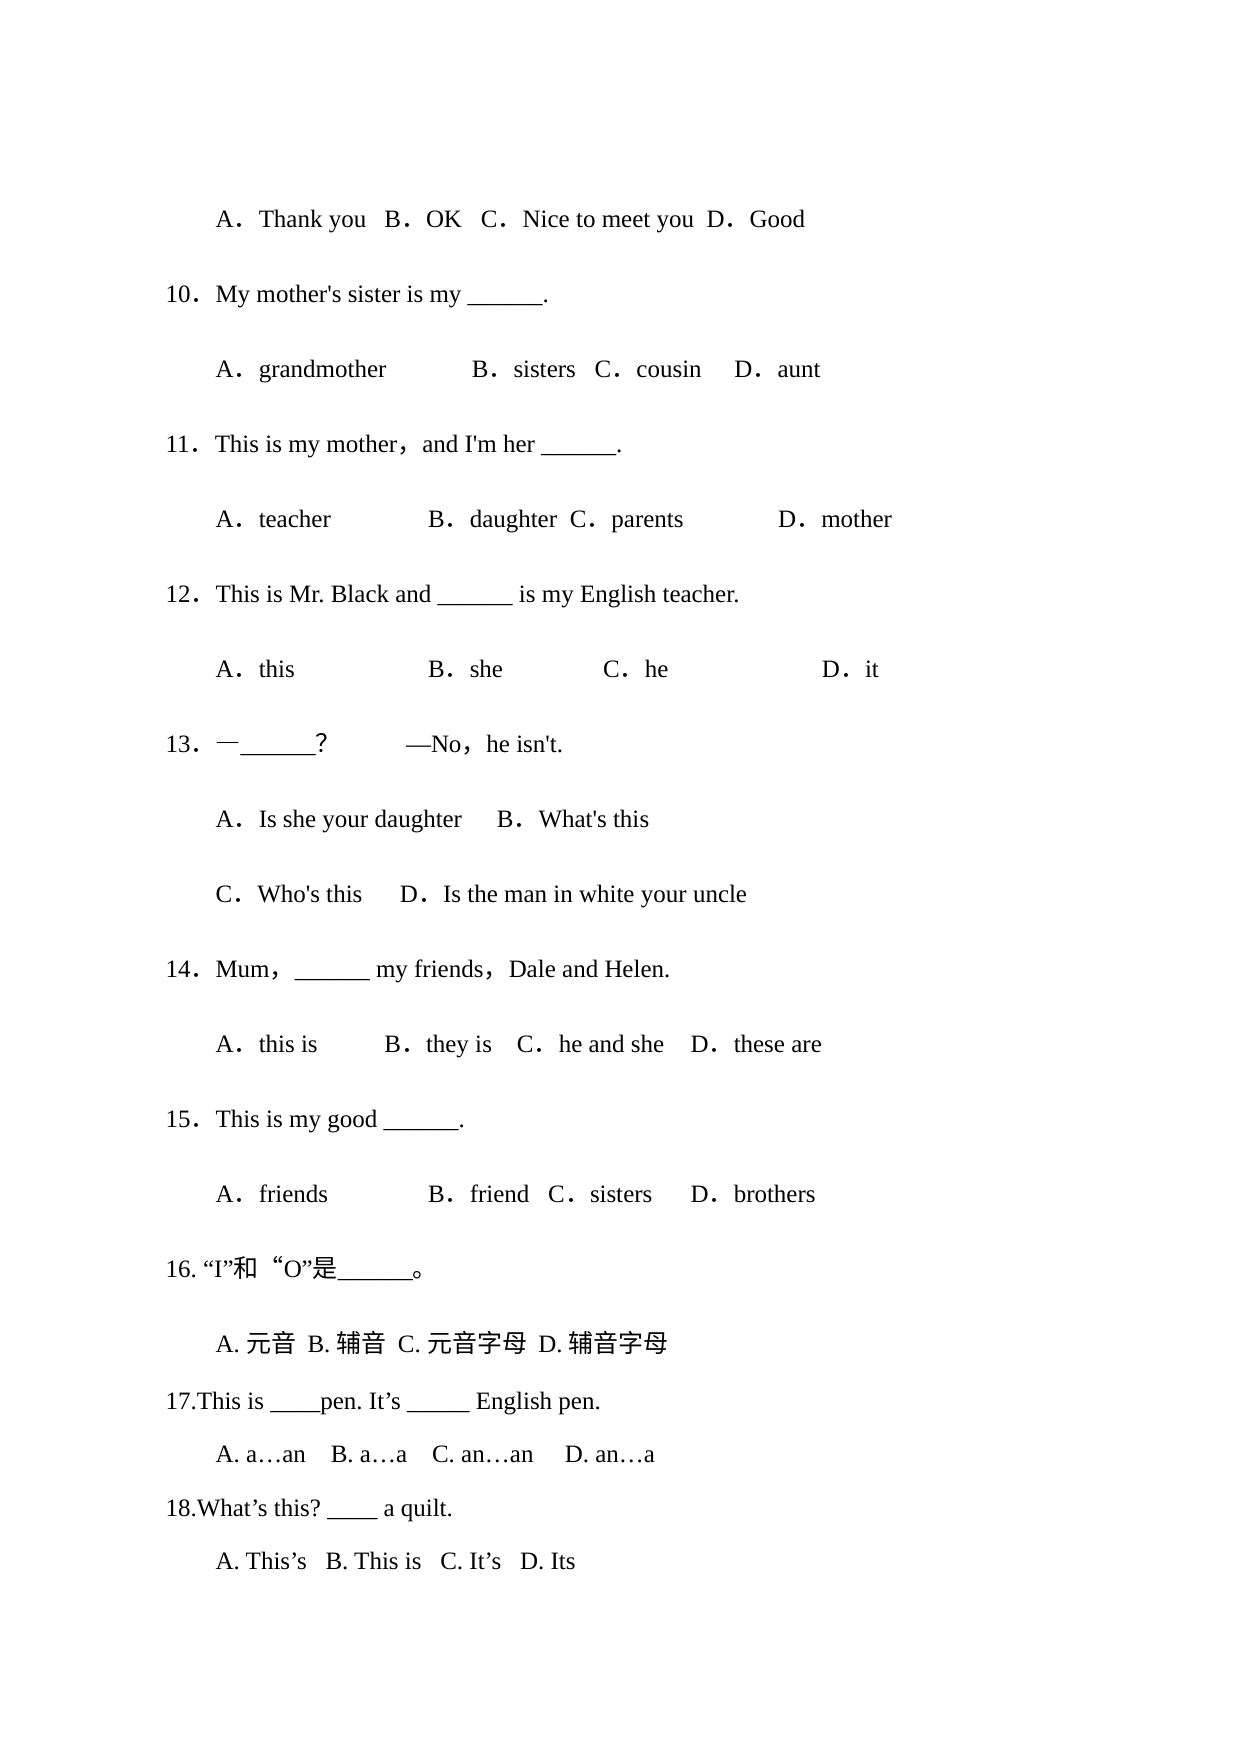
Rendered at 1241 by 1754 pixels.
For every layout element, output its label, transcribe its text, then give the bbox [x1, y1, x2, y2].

text 11．This is my mother，and I'm her ______. [165, 409, 1075, 463]
text 10．My mother's sister is my ______. [165, 259, 1075, 313]
text A．this is B．they is C．he and she D．these are [165, 1009, 1075, 1063]
text A．this B．she C．he D．it [165, 634, 1075, 688]
text A．grandmother B．sisters C．cousin D．aunt [165, 334, 1075, 388]
text 17.This is ____pen. It’s _____ English pen. [165, 1384, 1075, 1417]
text A．friends B．friend C．sisters D．brothers [165, 1159, 1075, 1213]
text A. a…an B. a…a C. an…an D. an…a [165, 1437, 1075, 1470]
text 13．—______？[来源:—No，he isn't. [165, 709, 1075, 763]
text 16. “I”和“O”是______。 [165, 1234, 1075, 1288]
text A．Thank you B．OK C．Nice to meet you D．Good [165, 184, 1075, 238]
text 12．This is Mr. Black and ______ is my English teacher.[来源:数理化网] [165, 559, 1075, 613]
text A. This’s B. This is C. It’s D. Its [165, 1544, 1075, 1577]
text 14．Mum，______ my friends，Dale and Helen. [165, 934, 1075, 988]
text A．teacher B．daughter C．parents D．mother [165, 484, 1075, 538]
text A．Is she your daughter B．What's this [165, 784, 1075, 838]
text A. 元音 B. 辅音 C. 元音字母 D. 辅音字母 [165, 1309, 1075, 1363]
text C．Who's this D．Is the man in white your uncle [165, 859, 1075, 913]
text 18.What’s this? ____ a quilt. [165, 1491, 1075, 1523]
text 15．This is my good ______. [165, 1084, 1075, 1138]
